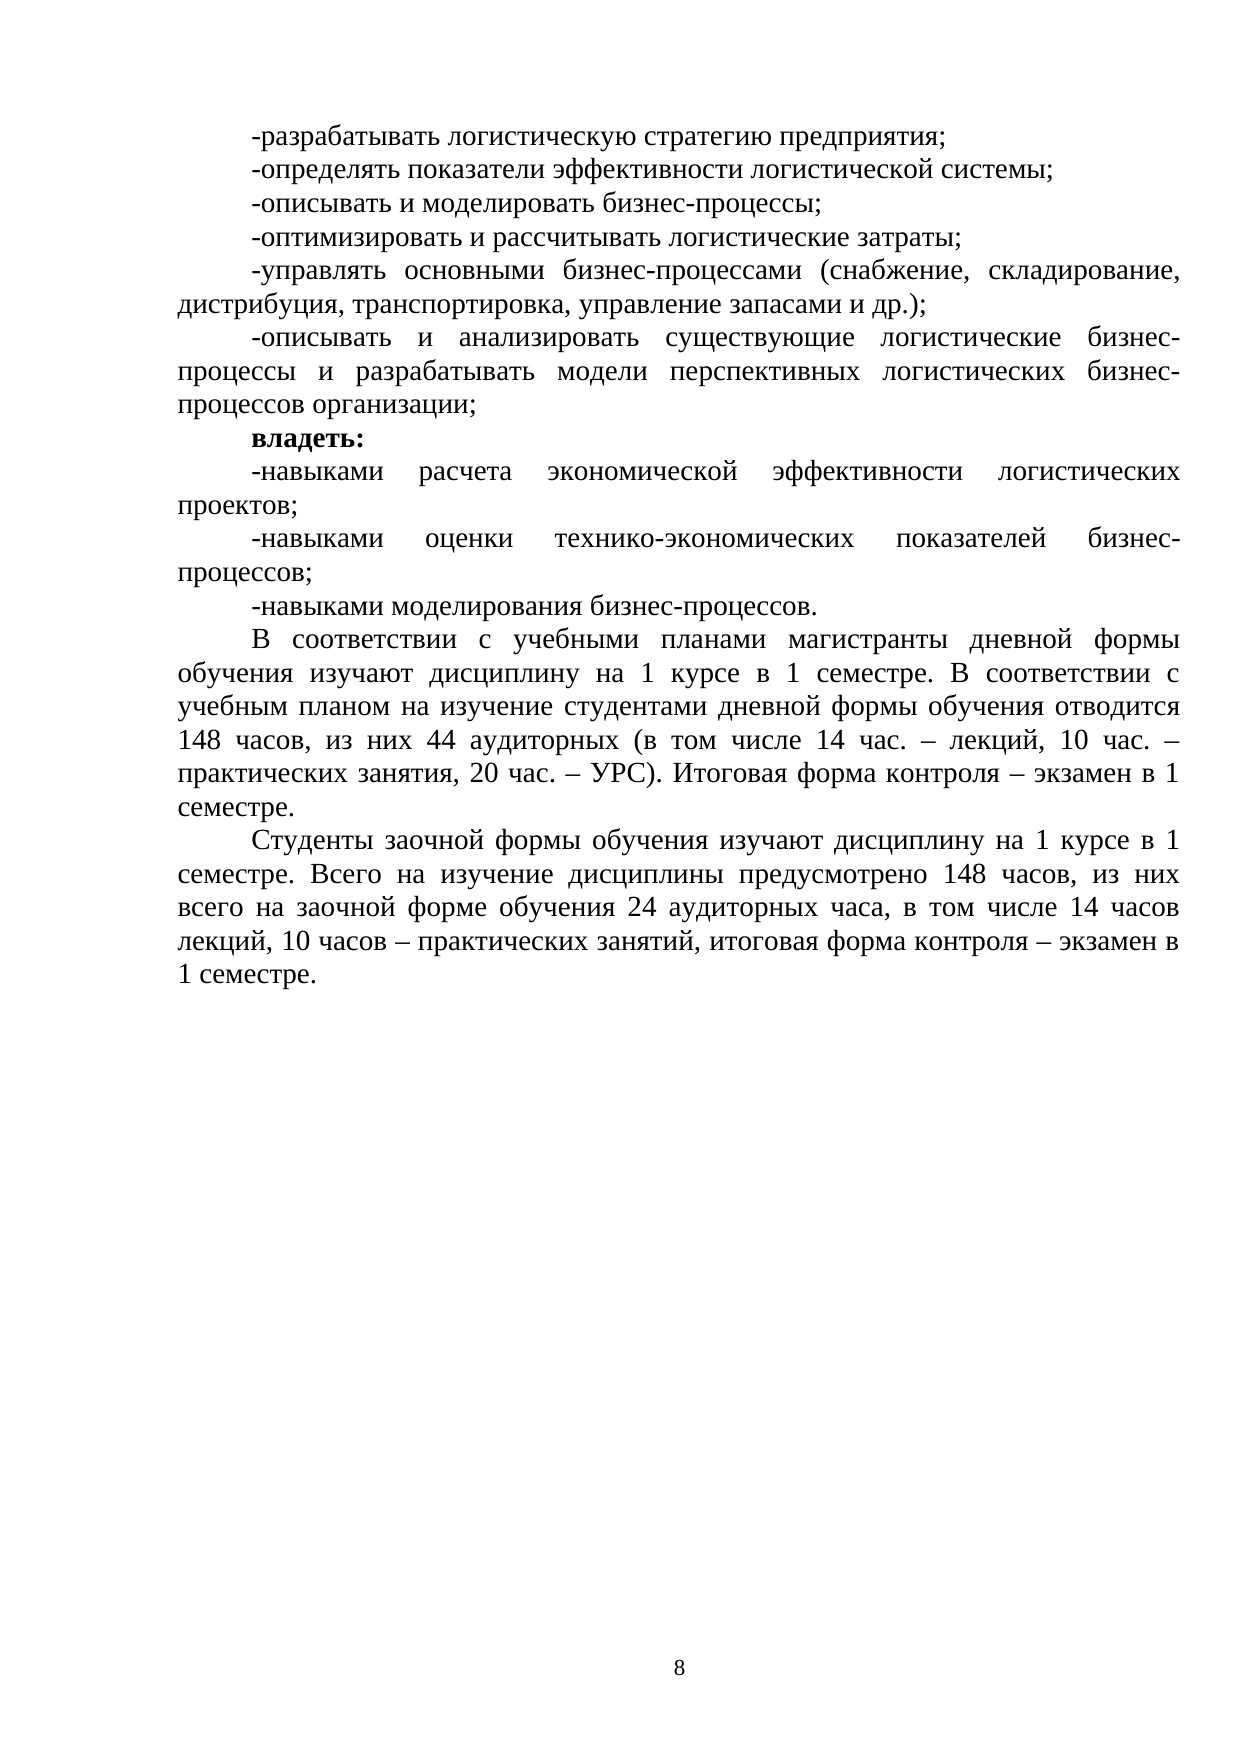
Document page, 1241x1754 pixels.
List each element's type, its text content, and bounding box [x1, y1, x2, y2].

text -оптимизировать и рассчитывать логистические затраты; [177, 219, 1181, 252]
text -управлять основными бизнес-процессами (снабжение, складирование, дистрибуция, транспортировка, управление запасами и др.); [177, 252, 1181, 319]
text -навыками оценки технико-экономических показателей бизнес-процессов; [177, 521, 1181, 588]
text Студенты заочной формы обучения изучают дисциплину на 1 курсе в 1 семестре. Всего на изучение дисциплины предусмотрено 148 часов, из них всего на заочной форме обучения 24 аудиторных часа, в том числе 14 часов лекций, 10 часов – практических занятий, итоговая форма контроля – экзамен в 1 семестре. [177, 822, 1181, 990]
text В соответствии с учебными планами магистранты дневной формы обучения изучают дисциплину на 1 курсе в 1 семестре. В соответствии с учебным планом на изучение студентами дневной формы обучения отводится 148 часов, из них 44 аудиторных (в том числе 14 час. – лекций, 10 час. – практических занятия, 20 час. – УРС). Итоговая форма контроля – экзамен в 1 семестре. [177, 621, 1181, 822]
text владеть: [177, 420, 1181, 453]
text -навыками моделирования бизнес-процессов. [177, 588, 1181, 621]
text -описывать и анализировать существующие логистические бизнес-процессы и разрабатывать модели перспективных логистических бизнес-процессов организации; [177, 319, 1181, 420]
text -определять показатели эффективности логистической системы; [177, 152, 1181, 185]
text -описывать и моделировать бизнес-процессы; [177, 185, 1181, 219]
text -навыками расчета экономической эффективности логистических проектов; [177, 453, 1181, 521]
text -разрабатывать логистическую стратегию предприятия; [177, 118, 1181, 152]
